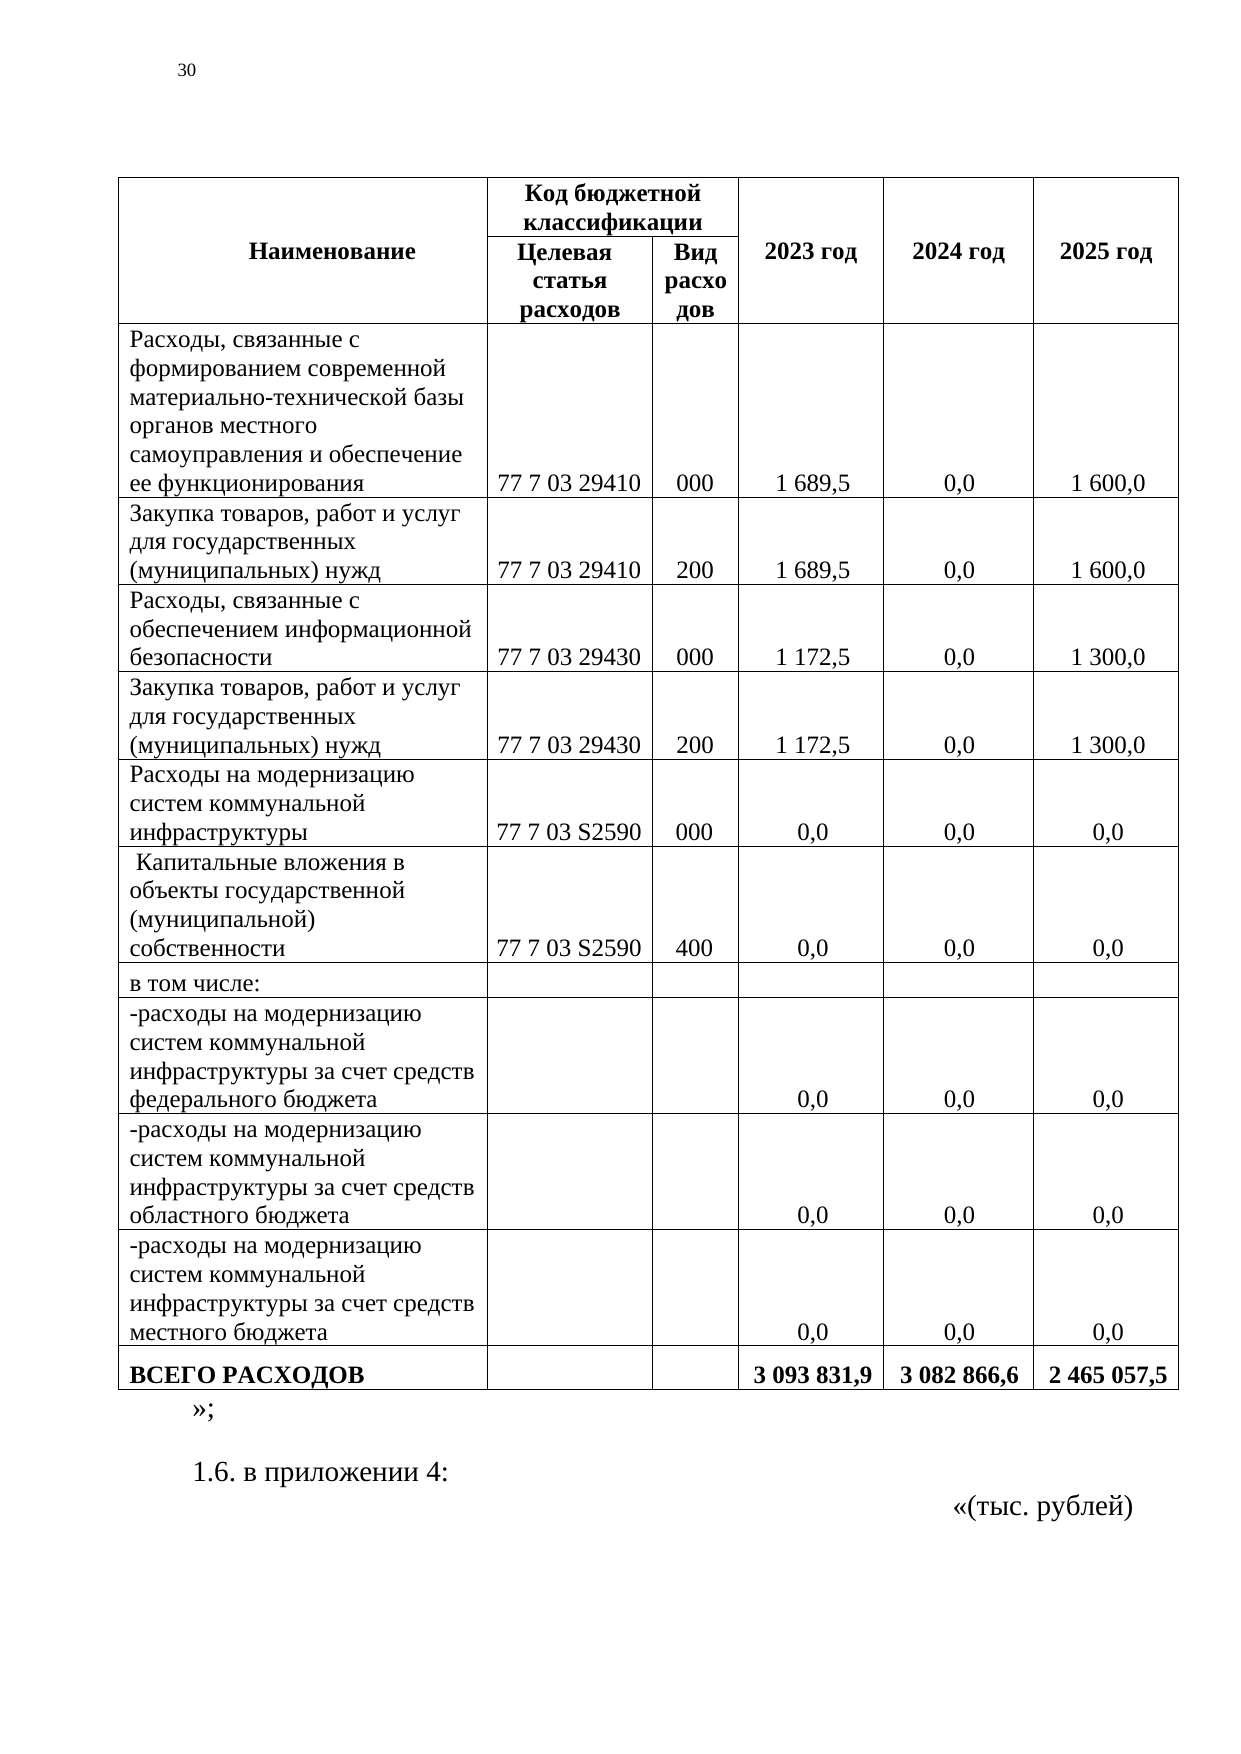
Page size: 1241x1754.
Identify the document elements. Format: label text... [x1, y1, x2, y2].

table_cell 0,0 [1034, 1114, 1178, 1229]
table_cell [739, 963, 883, 997]
table_cell 1 300,0 [1034, 672, 1178, 758]
table_cell 0,0 [884, 585, 1033, 671]
table_cell Расходы, связанные с обеспечением информационной безопасности [119, 585, 487, 671]
table_cell [488, 963, 652, 997]
table_cell [488, 998, 652, 1113]
table_cell 1 689,5 [739, 324, 883, 497]
table_cell [1034, 963, 1178, 997]
table_header Наименование [119, 178, 487, 323]
table_header Код бюджетной классификации [488, 178, 738, 236]
table_cell 0,0 [884, 760, 1033, 846]
table_cell [488, 1346, 652, 1389]
table_cell [653, 1230, 738, 1345]
table_cell 1 600,0 [1034, 498, 1178, 584]
table_cell 77 7 03 29430 [488, 585, 652, 671]
table_cell 0,0 [884, 1114, 1033, 1229]
text «(тыс. рублей) [857, 1488, 1181, 1521]
text 1.6. в приложении 4: [118, 1454, 1181, 1488]
table_cell 0,0 [1034, 998, 1178, 1113]
table_cell 0,0 [884, 847, 1033, 962]
table_cell Целевая статья расходов [488, 237, 652, 323]
table_cell 200 [653, 498, 738, 584]
table_cell Вид расходов [653, 237, 738, 323]
table_cell 77 7 03 29410 [488, 324, 652, 497]
table_header 2024 год [884, 178, 1033, 323]
table_cell [884, 963, 1033, 997]
table_cell 0,0 [884, 498, 1033, 584]
table_header 2023 год [739, 178, 883, 323]
table_cell 000 [653, 760, 738, 846]
table_cell 0,0 [884, 672, 1033, 758]
table_cell [488, 1230, 652, 1345]
table_cell 0,0 [739, 1114, 883, 1229]
table_cell 0,0 [1034, 760, 1178, 846]
table_cell 1 172,5 [739, 585, 883, 671]
table_cell 000 [653, 585, 738, 671]
table_cell Капитальные вложения в объекты государственной (муниципальной) собственности [119, 847, 487, 962]
table_cell 1 600,0 [1034, 324, 1178, 497]
table_cell 0,0 [1034, 1230, 1178, 1345]
table_cell [488, 1114, 652, 1229]
table_cell [653, 1346, 738, 1389]
table_cell 200 [653, 672, 738, 758]
table_cell ВСЕГО РАСХОДОВ [119, 1346, 487, 1389]
table_cell 2 465 057,5 [1034, 1346, 1178, 1389]
table_cell [653, 963, 738, 997]
table_cell 77 7 03 S2590 [488, 847, 652, 962]
table_cell 0,0 [884, 324, 1033, 497]
table_cell 77 7 03 S2590 [488, 760, 652, 846]
table_cell 0,0 [1034, 847, 1178, 962]
table_header 2025 год [1034, 178, 1178, 323]
table_cell 000 [653, 324, 738, 497]
table_cell 77 7 03 29430 [488, 672, 652, 758]
table_cell 0,0 [739, 1230, 883, 1345]
table_cell Закупка товаров, работ и услуг для государственных (муниципальных) нужд [119, 672, 487, 758]
text »; [118, 1390, 1181, 1424]
table_cell Расходы, связанные с формированием современной материально-технической базы органов местного самоуправления и обеспечение ее функционирования [119, 324, 487, 497]
table_cell -расходы на модернизацию систем коммунальной инфраструктуры за счет средств местного бюджета [119, 1230, 487, 1345]
table_cell 0,0 [884, 1230, 1033, 1345]
table_cell 0,0 [739, 847, 883, 962]
table_cell -расходы на модернизацию систем коммунальной инфраструктуры за счет средств федерального бюджета [119, 998, 487, 1113]
table_cell -расходы на модернизацию систем коммунальной инфраструктуры за счет средств областного бюджета [119, 1114, 487, 1229]
table_cell 1 300,0 [1034, 585, 1178, 671]
table_cell Расходы на модернизацию систем коммунальной инфраструктуры [119, 760, 487, 846]
table_cell 0,0 [884, 998, 1033, 1113]
table_cell 400 [653, 847, 738, 962]
table_cell [653, 1114, 738, 1229]
table_cell 0,0 [739, 998, 883, 1113]
table_cell 3 093 831,9 [739, 1346, 883, 1389]
table_cell 3 082 866,6 [884, 1346, 1033, 1389]
table_cell в том числе: [119, 963, 487, 997]
table_cell 1 172,5 [739, 672, 883, 758]
table_cell 0,0 [739, 760, 883, 846]
table_cell 77 7 03 29410 [488, 498, 652, 584]
table_cell Закупка товаров, работ и услуг для государственных (муниципальных) нужд [119, 498, 487, 584]
table_cell [653, 998, 738, 1113]
table_cell 1 689,5 [739, 498, 883, 584]
